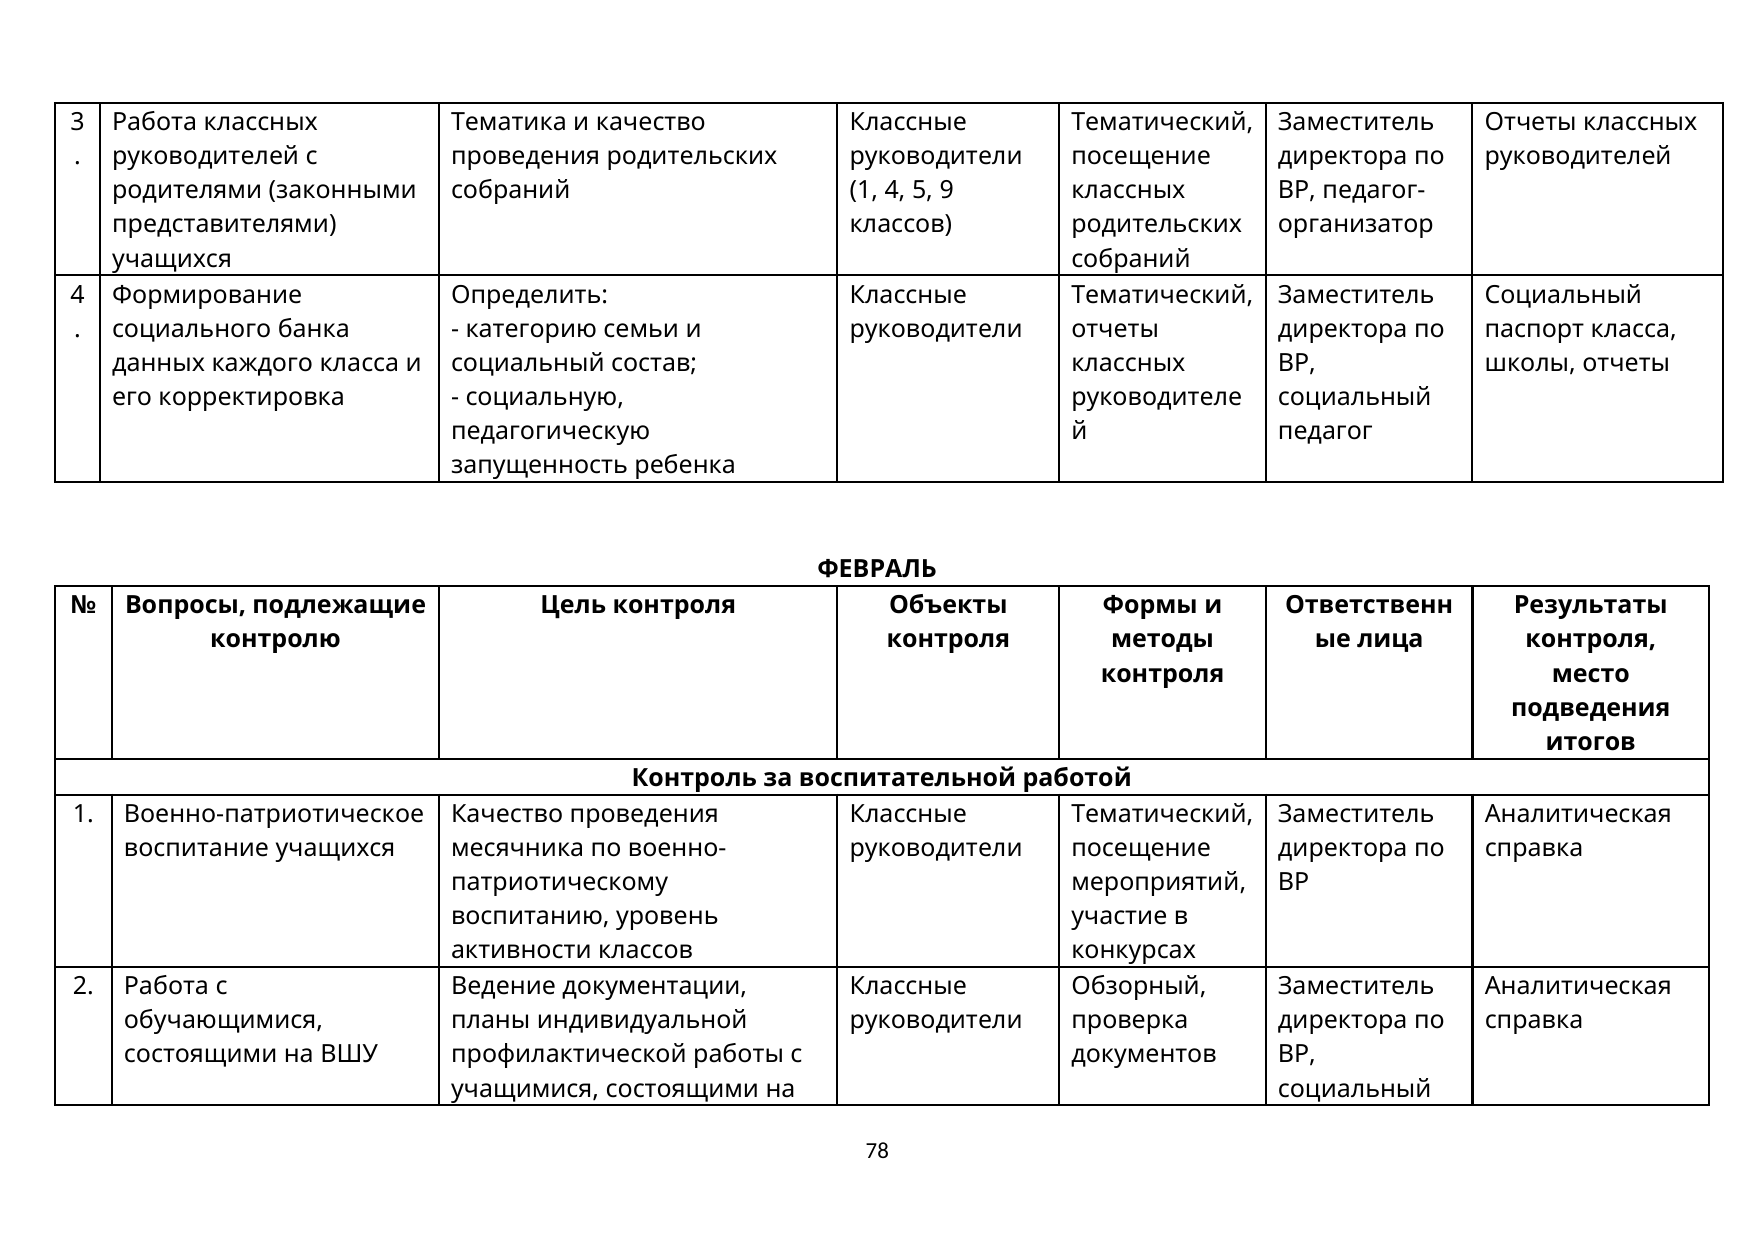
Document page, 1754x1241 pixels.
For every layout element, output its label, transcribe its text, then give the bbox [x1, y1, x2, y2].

table_cell Отчеты классных руководителей [1473, 104, 1722, 274]
table_cell Военно-патриотическое воспитание учащихся [113, 796, 438, 966]
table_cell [1060, 968, 1265, 1104]
table_cell Работа классных руководителей с родителями (законными представителями) учащихся [101, 104, 438, 274]
table_cell Тематический, посещение мероприятий, участие в конкурсах [1060, 796, 1265, 966]
table_cell Аналитическая справка [1474, 796, 1708, 966]
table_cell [113, 968, 438, 1104]
table_cell Классные руководители [838, 796, 1058, 966]
table_cell 3. [56, 104, 99, 274]
table_cell Классные руководители (1, 4, 5, 9 классов) [838, 104, 1058, 274]
table_header Объекты контроля [838, 587, 1058, 757]
table_cell 4. [56, 276, 99, 481]
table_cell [1267, 968, 1471, 1104]
table_cell Контроль за воспитательной работой [56, 760, 1708, 793]
table_header Формы и методы контроля [1060, 587, 1265, 757]
text ФЕВРАЛЬ [118, 551, 1636, 585]
table_cell Формирование социального банка данных каждого класса и его корректировка [101, 276, 438, 481]
table_header № [56, 587, 111, 757]
table_header Цель контроля [440, 587, 836, 757]
table_cell Тематика и качество проведения родительских собраний [440, 104, 836, 274]
table_cell Классные руководители [838, 276, 1058, 481]
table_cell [440, 968, 836, 1104]
table_header Результаты контроля, место подведения итогов [1474, 587, 1708, 757]
table_cell Тематический, отчеты классных руководителей [1060, 276, 1265, 481]
table_cell Заместитель директора по ВР, педагог-организатор [1267, 104, 1471, 274]
table_cell 1. [56, 796, 111, 966]
table_cell Определить: - категорию семьи и социальный состав; - социальную, педагогическую запущенность ребенка [440, 276, 836, 481]
table_header Вопросы, подлежащие контролю [113, 587, 438, 757]
table_header Ответственные лица [1267, 587, 1471, 757]
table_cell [1474, 968, 1708, 1104]
table_cell 2. [56, 968, 111, 1104]
table_cell Тематический, посещение классных родительских собраний [1060, 104, 1265, 274]
table_cell Заместитель директора по ВР, социальный педагог [1267, 276, 1471, 481]
table_cell Заместитель директора по ВР [1267, 796, 1471, 966]
table_cell Качество проведения месячника по военно-патриотическому воспитанию, уровень активности классов [440, 796, 836, 966]
table_cell Социальный паспорт класса, школы, отчеты [1473, 276, 1722, 481]
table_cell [838, 968, 1058, 1104]
